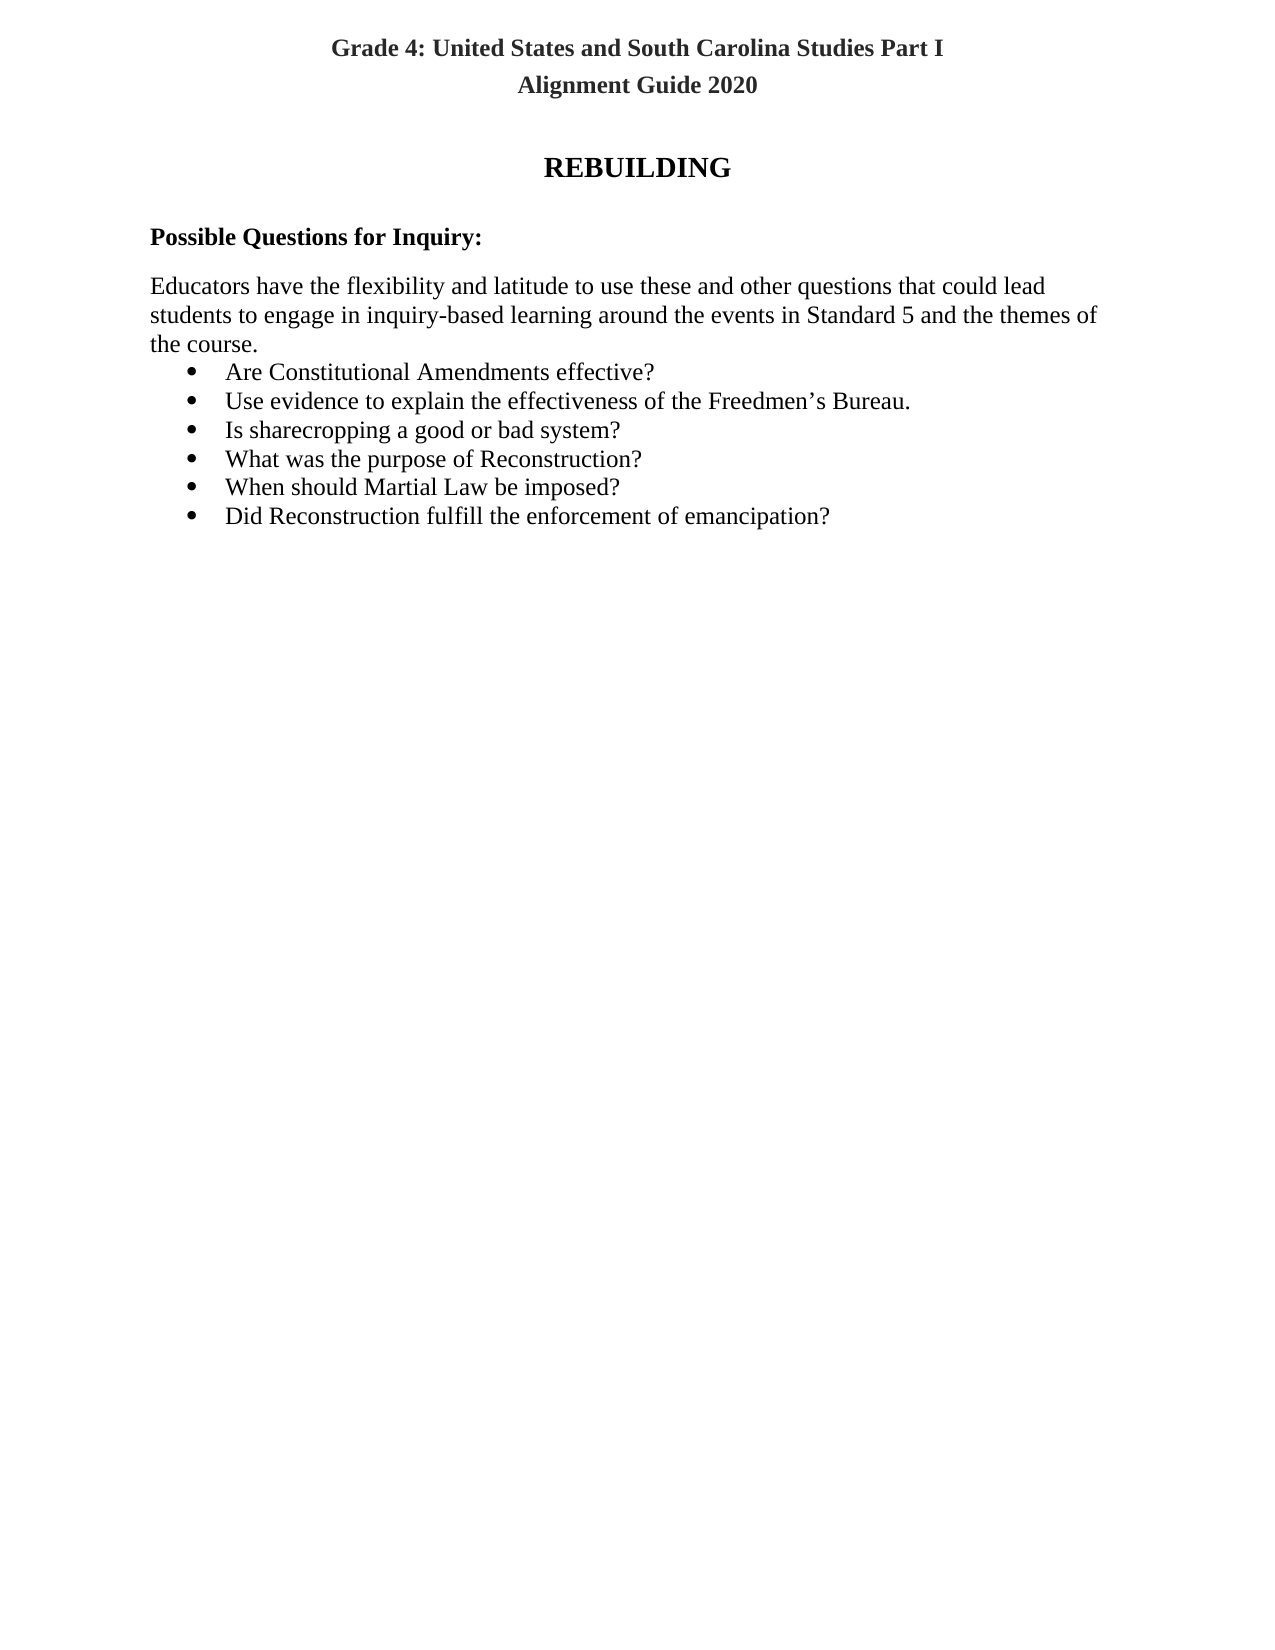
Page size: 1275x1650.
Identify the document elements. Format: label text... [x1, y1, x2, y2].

subtitle Possible Questions for Inquiry: [150, 222, 1125, 250]
text Educators have the flexibility and latitude to use these and other questions that could lead students to engage in inquiry-based learning around the events in Standard 5 and the themes of the course. [150, 271, 1125, 357]
list Use evidence to explain the effectiveness of the Freedmen’s Bureau. [187, 386, 1125, 415]
list Did Reconstruction fulfill the enforcement of emancipation? [187, 501, 1125, 530]
list When should Martial Law be imposed? [187, 472, 1125, 501]
list Is sharecropping a good or bad system? [187, 415, 1125, 444]
list Are Constitutional Amendments effective? [187, 357, 1125, 386]
list What was the purpose of Reconstruction? [187, 444, 1125, 472]
text REBUILDING [150, 150, 1125, 183]
